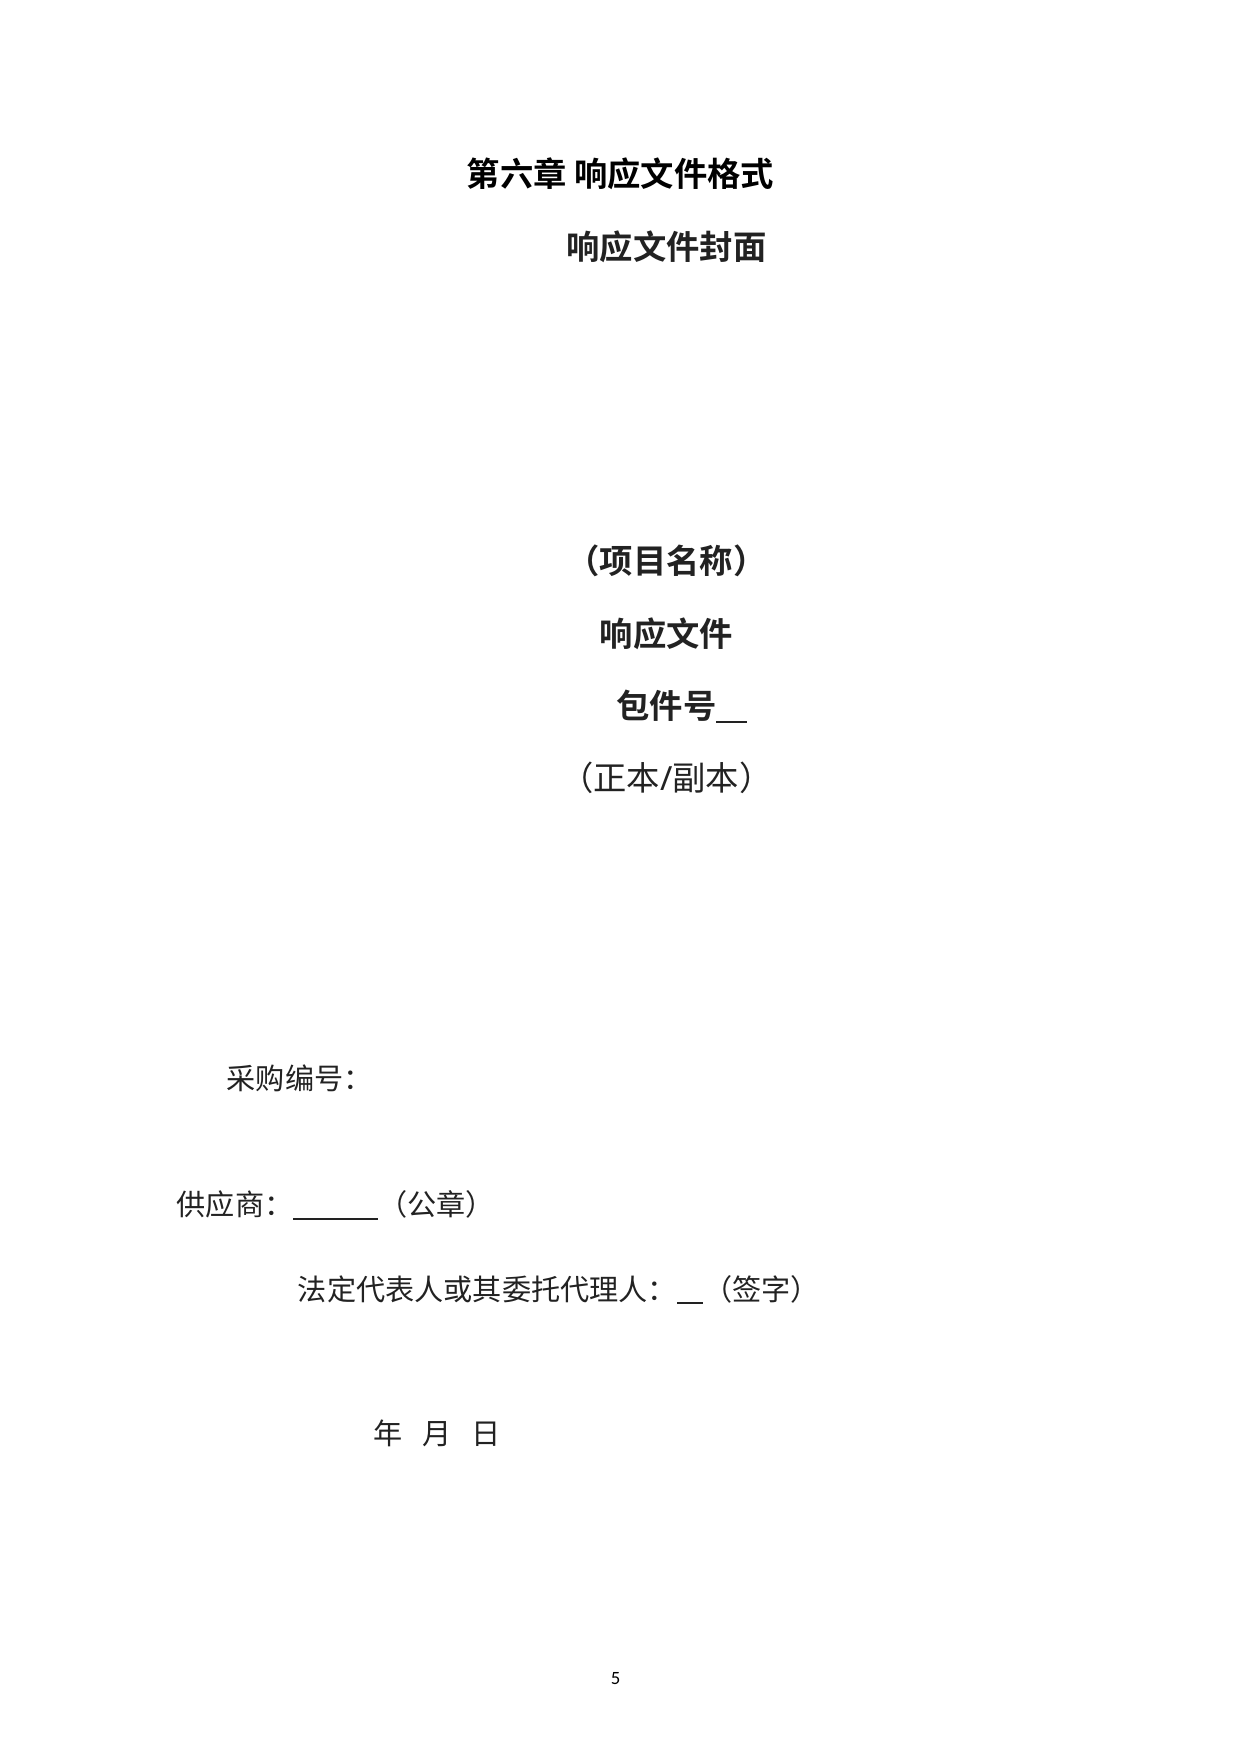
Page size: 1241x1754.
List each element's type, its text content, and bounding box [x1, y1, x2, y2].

subtitle 第六章 响应文件格式 [118, 148, 1122, 196]
text 响应文件 [118, 607, 1122, 656]
text 包件号 [118, 680, 1122, 728]
text 年 月 日 [118, 1410, 1122, 1453]
text 供应商： （公章） [118, 1182, 1107, 1224]
text 响应文件封面 [118, 221, 1122, 269]
text （正本/副本） [118, 752, 1122, 800]
text 法定代表人或其委托代理人： （签字） [206, 1266, 1107, 1308]
text （项目名称） [118, 535, 1122, 583]
text 采购编号： [118, 1054, 1122, 1099]
